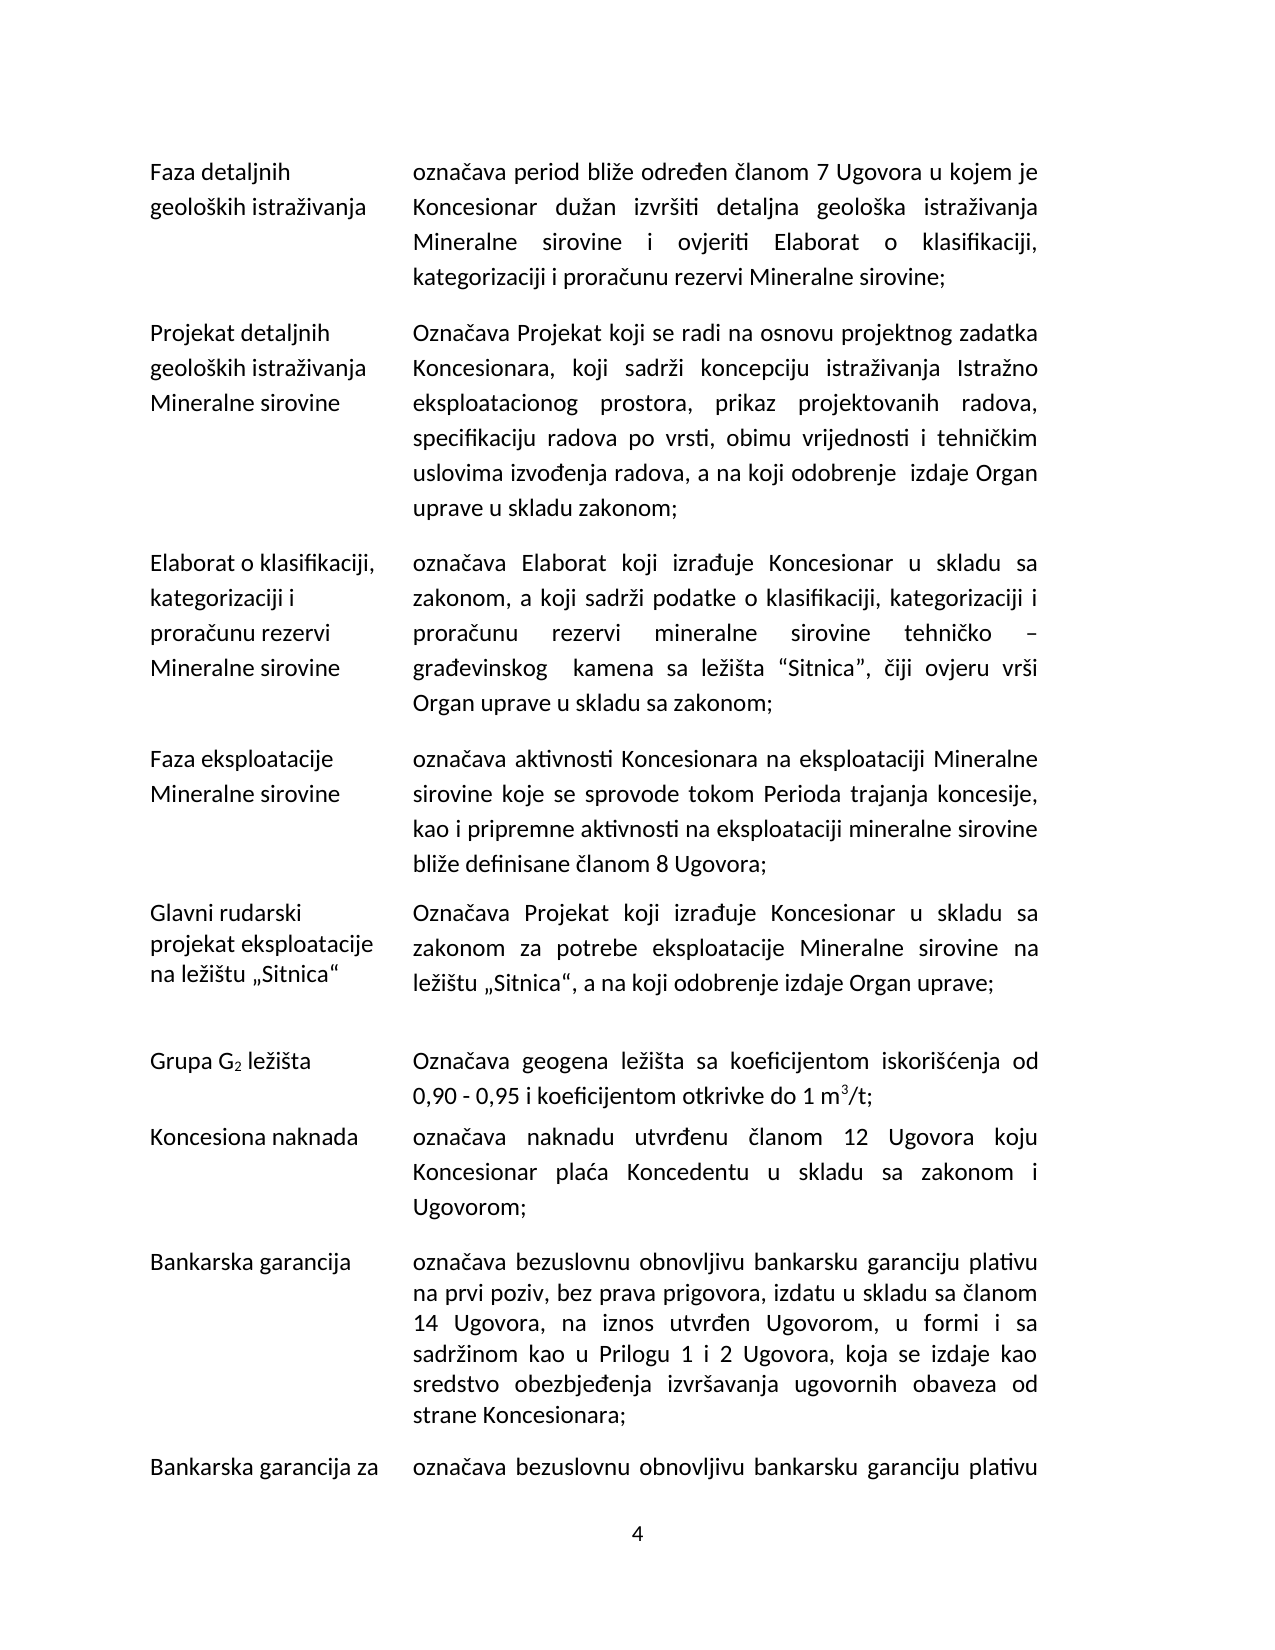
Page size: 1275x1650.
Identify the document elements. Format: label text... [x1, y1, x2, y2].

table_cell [139, 1445, 401, 1481]
table_cell označava period bliže određen članom 7 Ugovora u kojem je Koncesionar dužan izvršiti detaljna geološka istraživanja Mineralne sirovine i ovjeriti Elaborat o klasifikaciji, kategorizaciji i proračunu rezervi Mineralne sirovine; [401, 150, 1050, 311]
table_cell označava Elaborat koji izrađuje Koncesionar u skladu sa zakonom, a koji sadrži podatke o klasifikaciji, kategorizaciji i proračunu rezervi mineralne sirovine tehničko – građevinskog kamena sa ležišta “Sitnica”, čiji ovjeru vrši Organ uprave u skladu sa zakonom; [401, 541, 1050, 737]
table_cell Koncesiona naknada [139, 1115, 401, 1240]
table_cell Označava Projekat koji izrađuje Koncesionar u skladu sa zakonom za potrebe eksploatacije Mineralne sirovine na ležištu „Sitnica“, a na koji odobrenje izdaje Organ uprave; [401, 898, 1050, 1045]
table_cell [401, 1445, 1050, 1481]
table_cell Bankarska garancija [139, 1240, 401, 1444]
table_cell Grupa G2 ležišta [139, 1045, 401, 1114]
table_cell označava naknadu utvrđenu članom 12 Ugovora koju Koncesionar plaća Koncedentu u skladu sa zakonom i Ugovorom; [401, 1115, 1050, 1240]
table_cell Faza detaljnih geoloških istraživanja [139, 150, 401, 311]
table_cell Označava geogena ležišta sa koeficijentom iskorišćenja od 0,90 - 0,95 i koeficijentom otkrivke do 1 m3/t; [401, 1045, 1050, 1114]
table_cell označava bezuslovnu obnovljivu bankarsku garanciju plativu na prvi poziv, bez prava prigovora, izdatu u skladu sa članom 14 Ugovora, na iznos utvrđen Ugovorom, u formi i sa sadržinom kao u Prilogu 1 i 2 Ugovora, koja se izdaje kao sredstvo obezbjeđenja izvršavanja ugovornih obaveza od strane Koncesionara; [401, 1240, 1050, 1444]
table_cell Elaborat o klasifikaciji, kategorizaciji i proračunu rezervi Mineralne sirovine [139, 541, 401, 737]
table_cell Faza eksploatacije Mineralne sirovine [139, 737, 401, 897]
table_cell Glavni rudarski projekat eksploatacije na ležištu „Sitnica“ [139, 898, 401, 1045]
table_cell Projekat detaljnih geoloških istraživanja Mineralne sirovine [139, 311, 401, 541]
table_cell Označava Projekat koji se radi na osnovu projektnog zadatka Koncesionara, koji sadrži koncepciju istraživanja Istražno eksploatacionog prostora, prikaz projektovanih radova, specifikaciju radova po vrsti, obimu vrijednosti i tehničkim uslovima izvođenja radova, a na koji odobrenje izdaje Organ uprave u skladu zakonom; [401, 311, 1050, 541]
table_cell označava aktivnosti Koncesionara na eksploataciji Mineralne sirovine koje se sprovode tokom Perioda trajanja koncesije, kao i pripremne aktivnosti na eksploataciji mineralne sirovine bliže definisane članom 8 Ugovora; [401, 737, 1050, 897]
